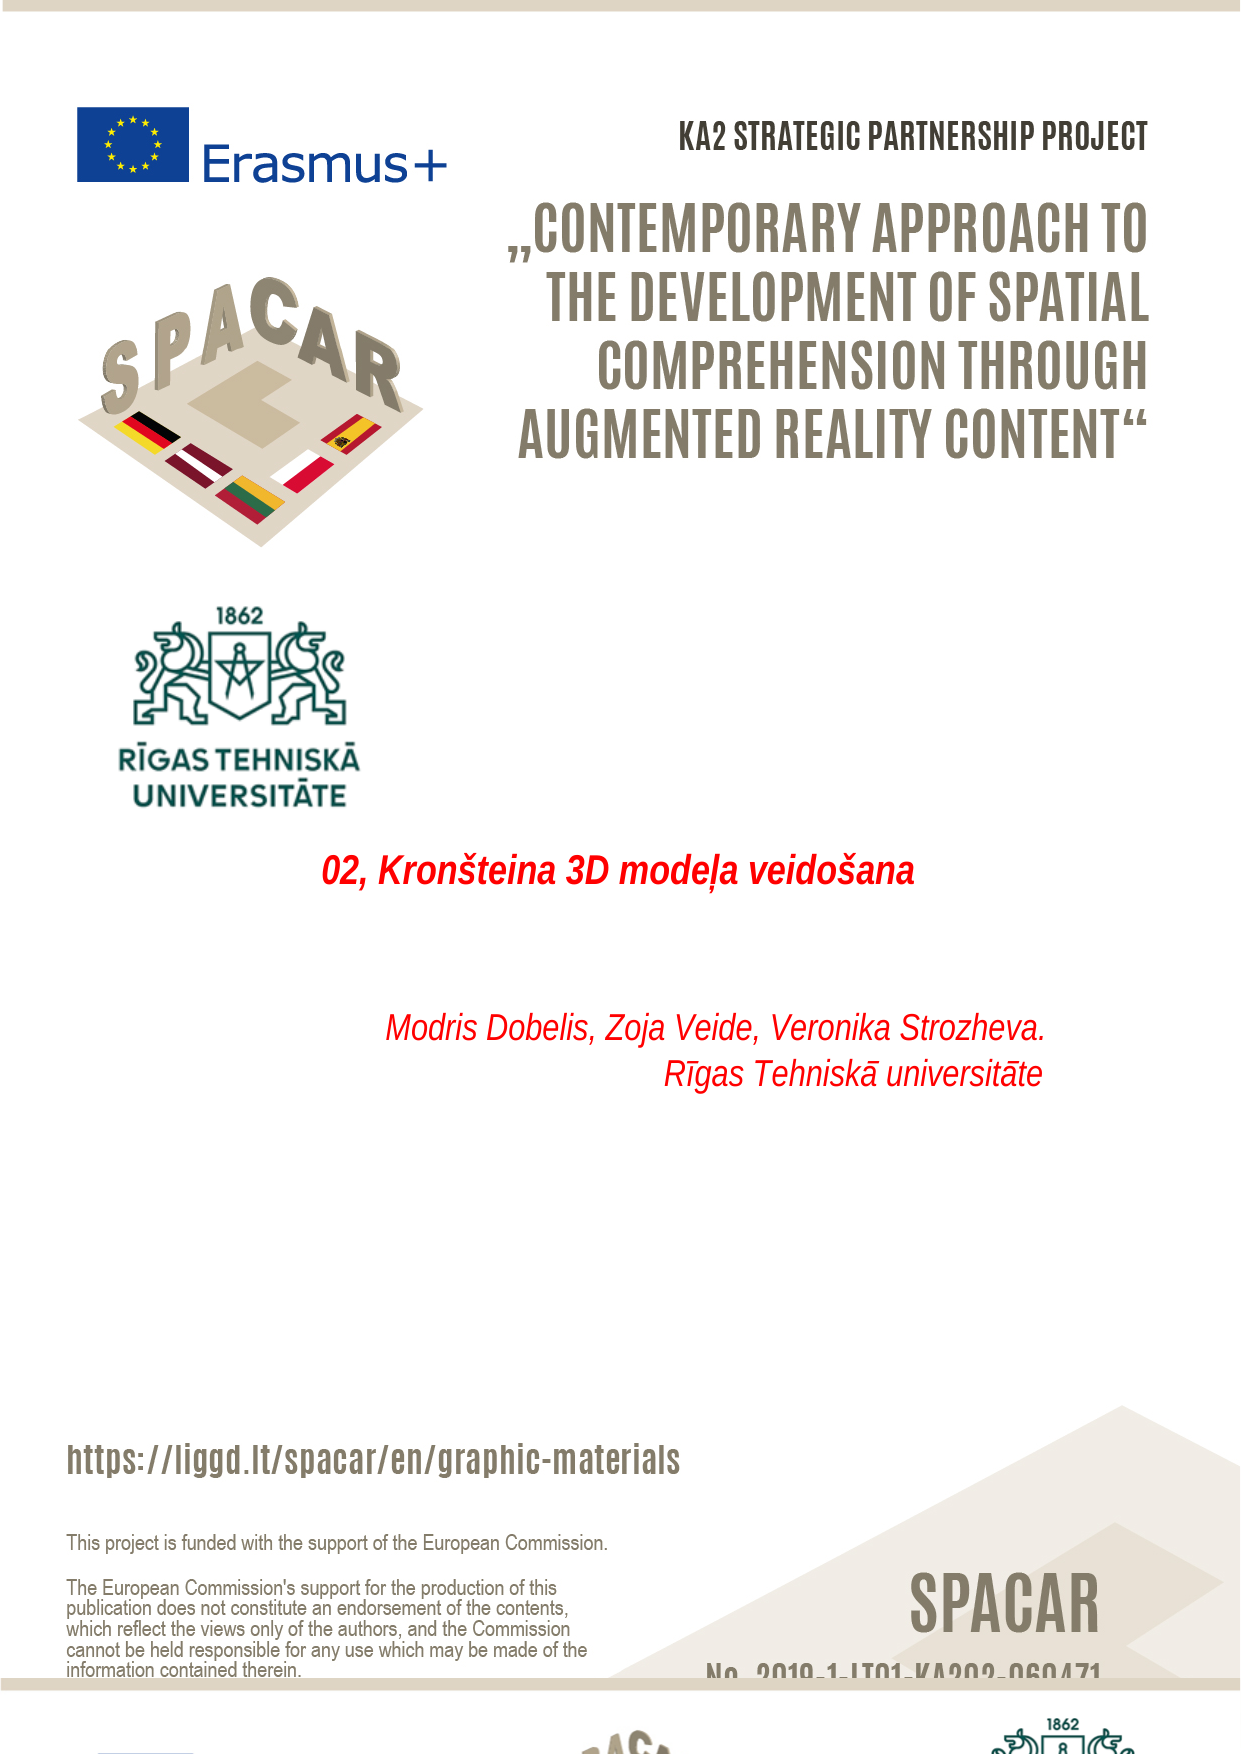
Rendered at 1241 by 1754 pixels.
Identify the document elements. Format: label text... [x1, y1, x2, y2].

text Modris Dobelis, Zoja Veide, Veronika Strozheva. Rīgas Tehniskā universitāte [89, 1005, 1047, 1095]
text 02, Kronšteina 3D modeļa veidošana [89, 845, 1152, 923]
picture [0, 0, 1241, 1754]
